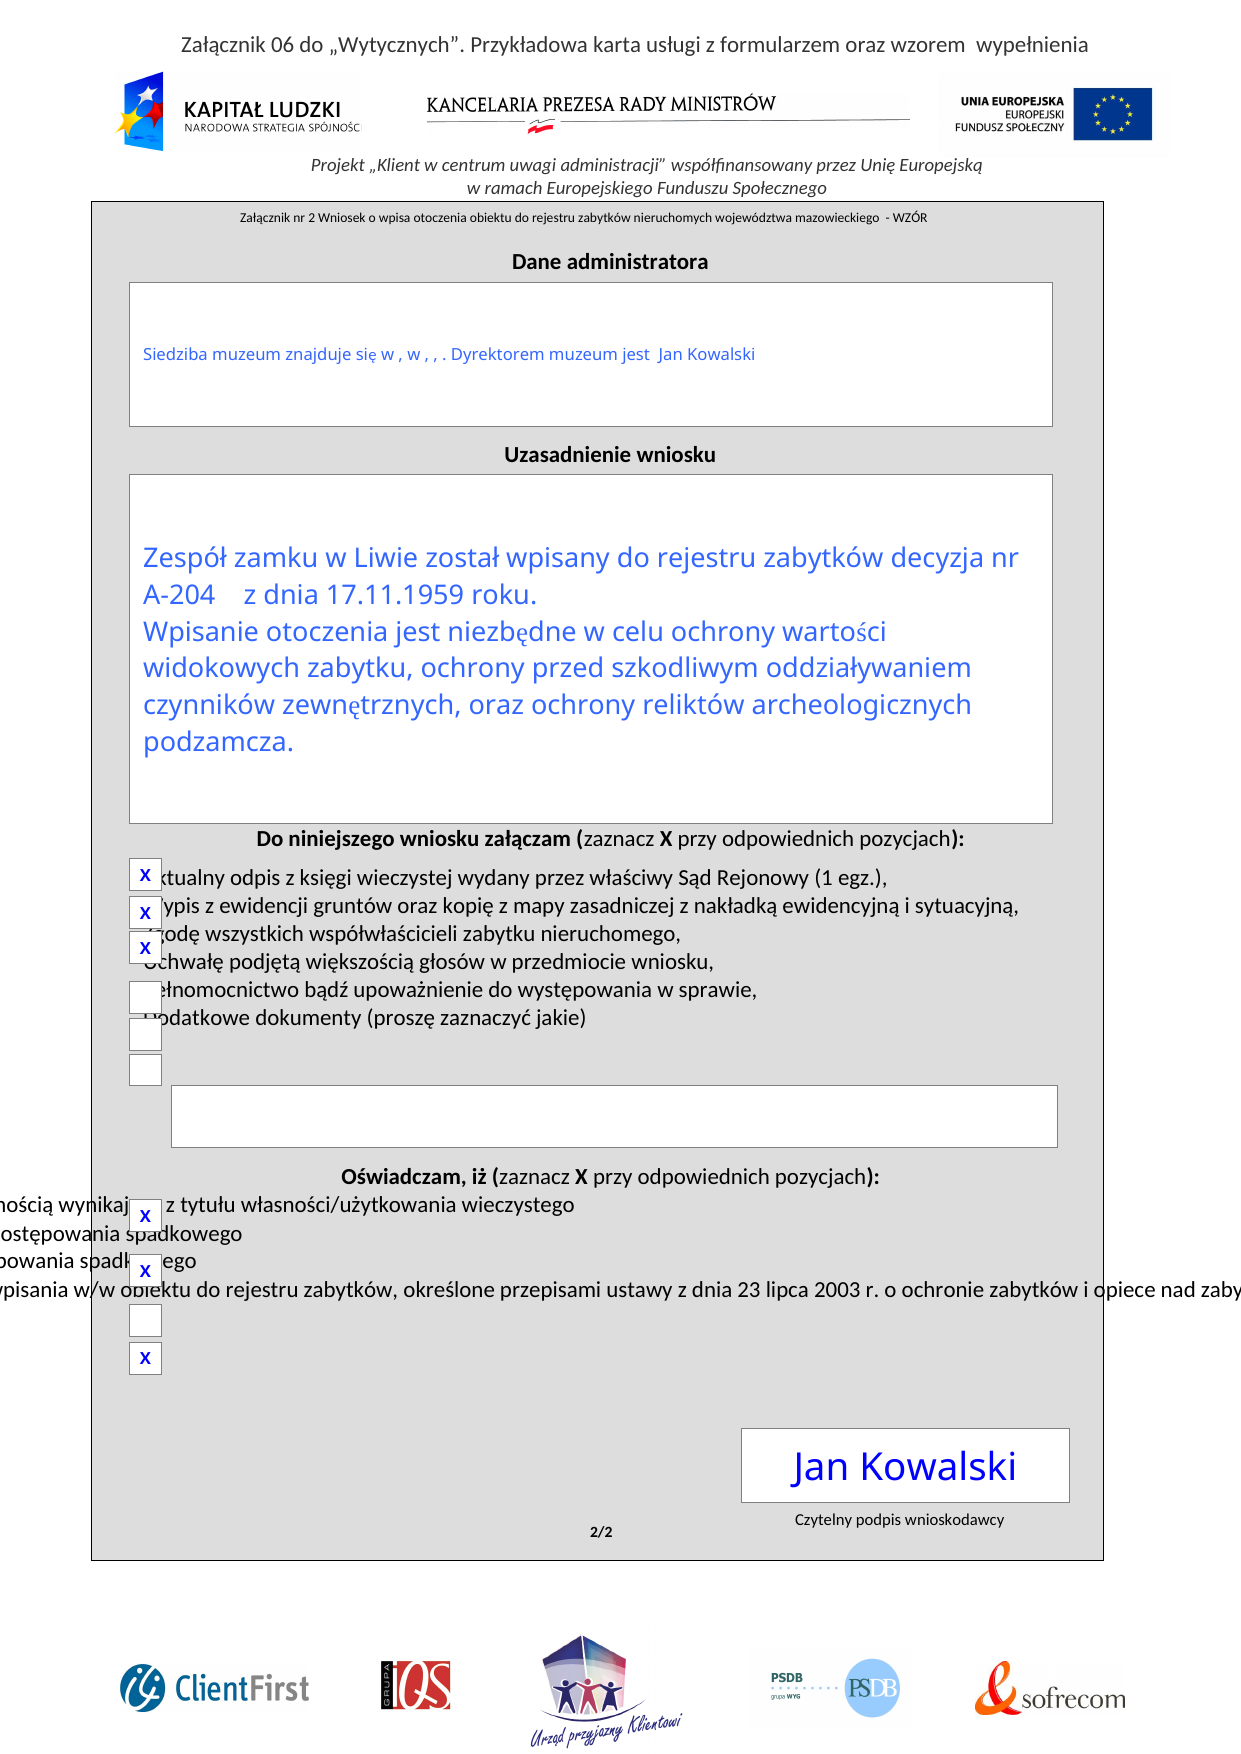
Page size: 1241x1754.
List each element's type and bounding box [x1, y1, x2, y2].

picture [975, 1661, 1125, 1715]
picture [373, 1656, 459, 1720]
picture [113, 71, 362, 152]
picture [120, 1663, 309, 1713]
picture [750, 1647, 911, 1729]
picture [523, 1620, 686, 1754]
picture [427, 93, 910, 134]
picture [937, 71, 1170, 157]
